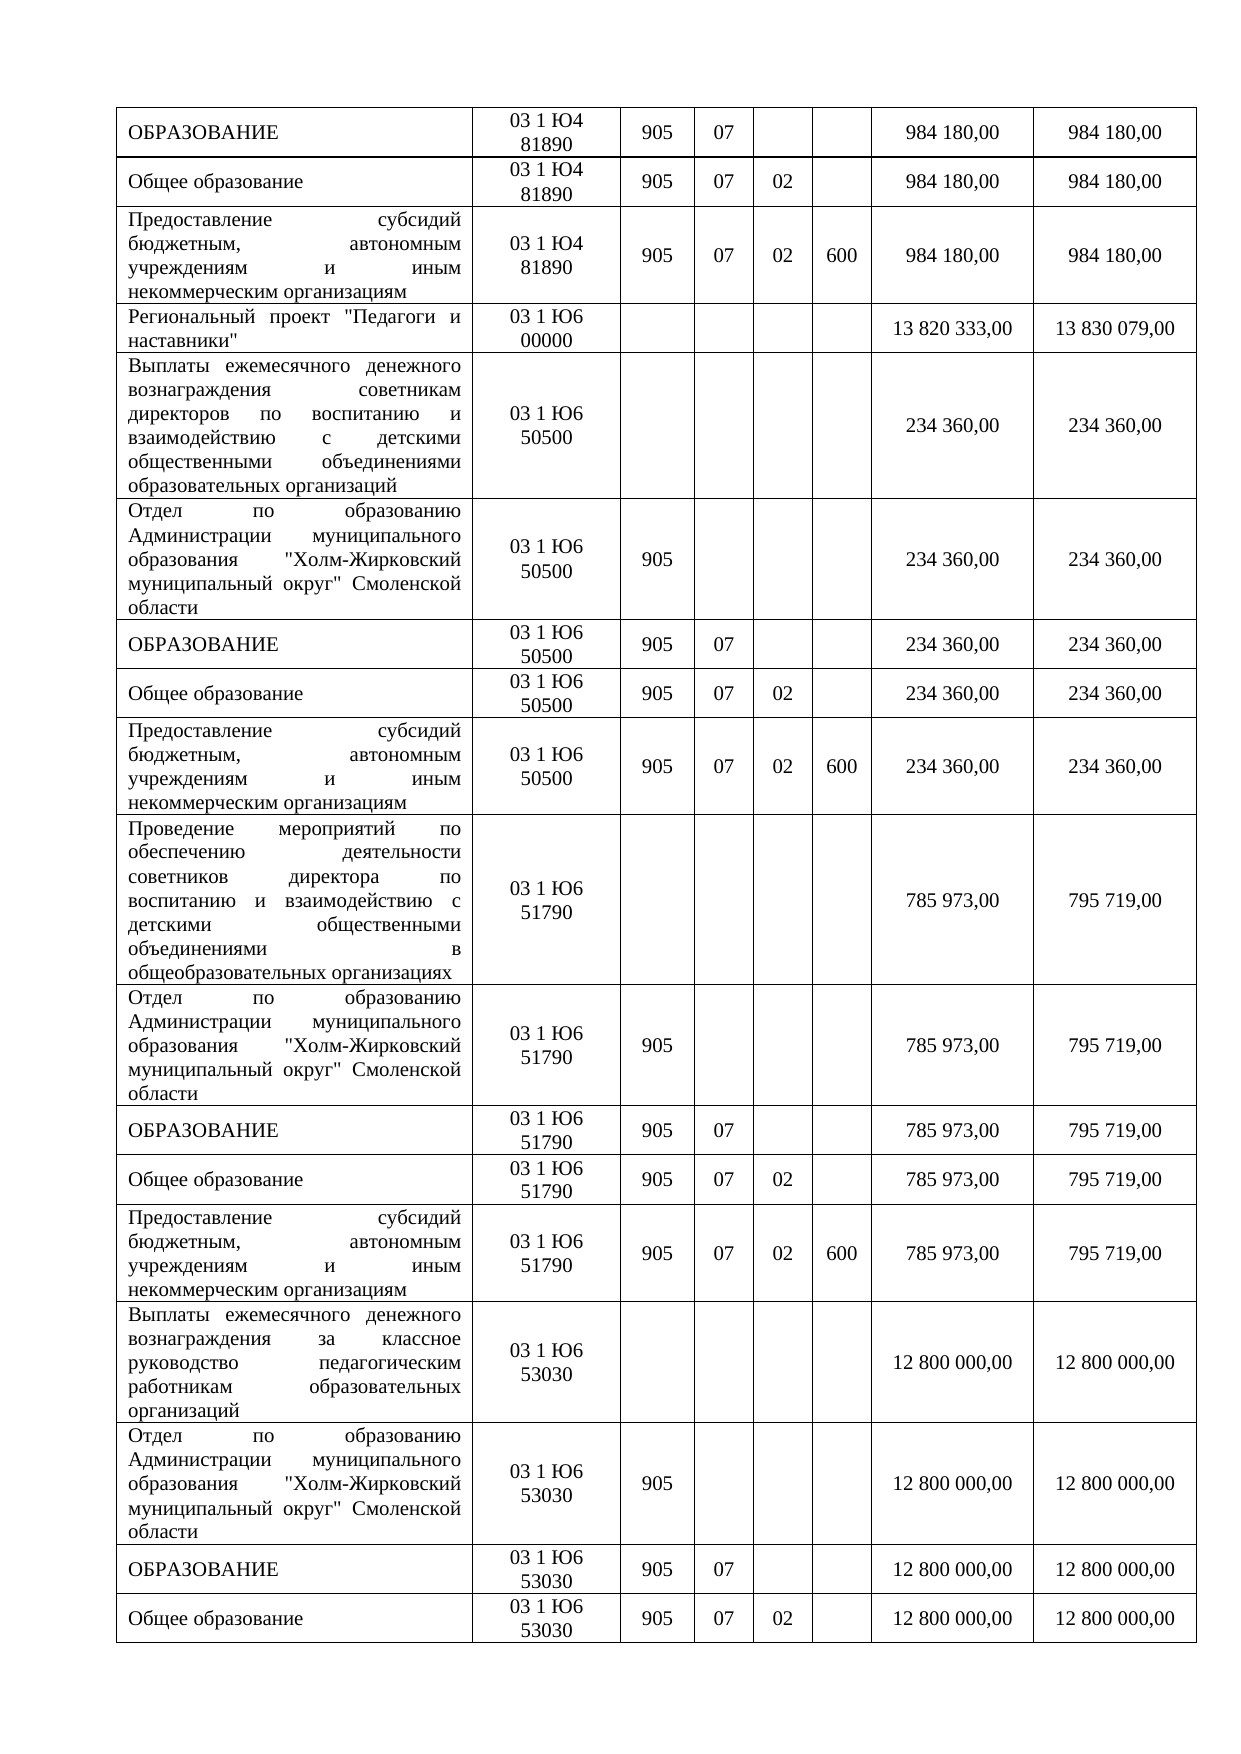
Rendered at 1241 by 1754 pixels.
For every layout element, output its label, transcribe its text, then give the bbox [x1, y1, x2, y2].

table_cell 03 1 Ю6 50500 [473, 718, 620, 814]
table_cell [813, 353, 871, 497]
table_cell ОБРАЗОВАНИЕ [117, 108, 472, 156]
table_cell 905 [621, 669, 694, 717]
table_cell 984 180,00 [872, 108, 1033, 156]
table_cell [754, 1302, 812, 1422]
table_cell 12 800 000,00 [872, 1302, 1033, 1422]
table_cell 13 820 333,00 [872, 304, 1033, 352]
table_cell 02 [754, 1155, 812, 1203]
table_cell 905 [621, 985, 694, 1105]
table_cell 03 1 Ю6 53030 [473, 1423, 620, 1543]
table_cell [621, 304, 694, 352]
table_cell [621, 353, 694, 497]
table_cell 795 719,00 [1034, 1155, 1196, 1203]
table_cell [813, 1302, 871, 1422]
table_cell 07 [695, 1545, 753, 1593]
table_cell Проведение мероприятий по обеспечению деятельности советников директора по воспитанию и взаимодействию с детскими общественными объединениями в общеобразовательных организациях [117, 815, 472, 984]
table_cell 785 973,00 [872, 985, 1033, 1105]
table_cell Общее образование [117, 1155, 472, 1203]
table_cell [754, 108, 812, 156]
table_cell ОБРАЗОВАНИЕ [117, 620, 472, 668]
table_cell 12 800 000,00 [1034, 1545, 1196, 1593]
table_cell [813, 1423, 871, 1543]
table_cell 07 [695, 207, 753, 303]
table_cell 02 [754, 669, 812, 717]
table_cell 905 [621, 207, 694, 303]
table_cell 12 800 000,00 [872, 1594, 1033, 1642]
table_cell Предоставление субсидий бюджетным, автономным учреждениям и иным некоммерческим организациям [117, 718, 472, 814]
table_cell 12 800 000,00 [872, 1545, 1033, 1593]
table_cell 600 [813, 1205, 871, 1301]
table_cell 234 360,00 [872, 620, 1033, 668]
table_cell 905 [621, 108, 694, 156]
table_cell 07 [695, 718, 753, 814]
table_cell [621, 1302, 694, 1422]
table_cell Отдел по образованию Администрации муниципального образования "Холм-Жирковский муниципальный округ" Смоленской области [117, 499, 472, 619]
table_cell 905 [621, 1545, 694, 1593]
table_cell [754, 499, 812, 619]
table_cell 905 [621, 1594, 694, 1642]
table_cell 795 719,00 [1034, 1106, 1196, 1154]
table_cell 03 1 Ю6 51790 [473, 815, 620, 984]
table_cell 13 830 079,00 [1034, 304, 1196, 352]
table_cell 12 800 000,00 [1034, 1594, 1196, 1642]
table_cell [813, 158, 871, 206]
table_cell 12 800 000,00 [1034, 1302, 1196, 1422]
table_cell 600 [813, 207, 871, 303]
table_cell [813, 304, 871, 352]
table_cell [813, 1545, 871, 1593]
table_cell 03 1 Ю4 81890 [473, 207, 620, 303]
table_cell [813, 669, 871, 717]
table_cell 905 [621, 1106, 694, 1154]
table_cell Общее образование [117, 669, 472, 717]
table_cell 07 [695, 1594, 753, 1642]
table_cell 984 180,00 [872, 158, 1033, 206]
table_cell 07 [695, 620, 753, 668]
table_cell [754, 353, 812, 497]
table_cell 03 1 Ю6 50500 [473, 620, 620, 668]
table_cell [813, 1106, 871, 1154]
table_cell Предоставление субсидий бюджетным, автономным учреждениям и иным некоммерческим организациям [117, 1205, 472, 1301]
table_cell 234 360,00 [1034, 718, 1196, 814]
table_cell [695, 304, 753, 352]
table_cell 905 [621, 499, 694, 619]
table_cell [813, 108, 871, 156]
table_cell ОБРАЗОВАНИЕ [117, 1545, 472, 1593]
table_cell 905 [621, 718, 694, 814]
table_cell [754, 815, 812, 984]
table_cell 984 180,00 [1034, 207, 1196, 303]
table_cell Предоставление субсидий бюджетным, автономным учреждениям и иным некоммерческим организациям [117, 207, 472, 303]
table_cell Выплаты ежемесячного денежного вознаграждения за классное руководство педагогическим работникам образовательных организаций [117, 1302, 472, 1422]
table_cell [754, 304, 812, 352]
table_cell 07 [695, 1155, 753, 1203]
table_cell 02 [754, 1205, 812, 1301]
table_cell 795 719,00 [1034, 815, 1196, 984]
table_cell [754, 985, 812, 1105]
table_cell 02 [754, 718, 812, 814]
table_cell 03 1 Ю6 00000 [473, 304, 620, 352]
table_cell [754, 620, 812, 668]
table_cell 785 973,00 [872, 1106, 1033, 1154]
table_cell 234 360,00 [1034, 620, 1196, 668]
table_cell 07 [695, 108, 753, 156]
table_cell 03 1 Ю6 53030 [473, 1594, 620, 1642]
table_cell ОБРАЗОВАНИЕ [117, 1106, 472, 1154]
table_cell 03 1 Ю6 51790 [473, 1205, 620, 1301]
table_cell [813, 1594, 871, 1642]
table_cell [695, 1302, 753, 1422]
table_cell 03 1 Ю6 50500 [473, 499, 620, 619]
table_cell 984 180,00 [872, 207, 1033, 303]
table_cell 03 1 Ю6 50500 [473, 669, 620, 717]
table_cell 600 [813, 718, 871, 814]
table_cell 905 [621, 1205, 694, 1301]
table_cell [813, 499, 871, 619]
table_cell 03 1 Ю6 53030 [473, 1545, 620, 1593]
table_cell [621, 815, 694, 984]
table_cell Региональный проект "Педагоги и наставники" [117, 304, 472, 352]
table_cell 12 800 000,00 [872, 1423, 1033, 1543]
table_cell 03 1 Ю6 51790 [473, 1155, 620, 1203]
table_cell 03 1 Ю4 81890 [473, 108, 620, 156]
table_cell Отдел по образованию Администрации муниципального образования "Холм-Жирковский муниципальный округ" Смоленской области [117, 985, 472, 1105]
table_cell [695, 815, 753, 984]
table_cell 234 360,00 [1034, 669, 1196, 717]
table_cell Общее образование [117, 158, 472, 206]
table_cell Отдел по образованию Администрации муниципального образования "Холм-Жирковский муниципальный округ" Смоленской области [117, 1423, 472, 1543]
table_cell 03 1 Ю6 53030 [473, 1302, 620, 1422]
table_cell 905 [621, 158, 694, 206]
table_cell 785 973,00 [872, 1155, 1033, 1203]
table_cell [813, 1155, 871, 1203]
table_cell 03 1 Ю6 51790 [473, 1106, 620, 1154]
table_cell 02 [754, 158, 812, 206]
table_cell 03 1 Ю6 50500 [473, 353, 620, 497]
table_cell [754, 1545, 812, 1593]
table_cell 785 973,00 [872, 815, 1033, 984]
table_cell 905 [621, 1423, 694, 1543]
table_cell 07 [695, 669, 753, 717]
table_cell 905 [621, 620, 694, 668]
table_cell [754, 1423, 812, 1543]
table_cell 795 719,00 [1034, 985, 1196, 1105]
table_cell [695, 353, 753, 497]
table_cell 07 [695, 1106, 753, 1154]
table_cell 234 360,00 [872, 718, 1033, 814]
table_cell [754, 1106, 812, 1154]
table_cell 795 719,00 [1034, 1205, 1196, 1301]
table_cell 234 360,00 [1034, 499, 1196, 619]
table_cell [813, 620, 871, 668]
table_cell 905 [621, 1155, 694, 1203]
table_cell 984 180,00 [1034, 108, 1196, 156]
table_cell 02 [754, 1594, 812, 1642]
table_cell 785 973,00 [872, 1205, 1033, 1301]
table_cell 03 1 Ю6 51790 [473, 985, 620, 1105]
table_cell 03 1 Ю4 81890 [473, 158, 620, 206]
table_cell [695, 499, 753, 619]
table_cell [695, 985, 753, 1105]
table_cell 984 180,00 [1034, 158, 1196, 206]
table_cell 234 360,00 [872, 669, 1033, 717]
table_cell Общее образование [117, 1594, 472, 1642]
table_cell 07 [695, 1205, 753, 1301]
table_cell 12 800 000,00 [1034, 1423, 1196, 1543]
table_cell 234 360,00 [872, 353, 1033, 497]
table_cell 02 [754, 207, 812, 303]
table_cell 234 360,00 [872, 499, 1033, 619]
table_cell 234 360,00 [1034, 353, 1196, 497]
table_cell [695, 1423, 753, 1543]
table_cell [813, 985, 871, 1105]
table_cell [813, 815, 871, 984]
table_cell 07 [695, 158, 753, 206]
table_cell Выплаты ежемесячного денежного вознаграждения советникам директоров по воспитанию и взаимодействию с детскими общественными объединениями образовательных организаций [117, 353, 472, 497]
